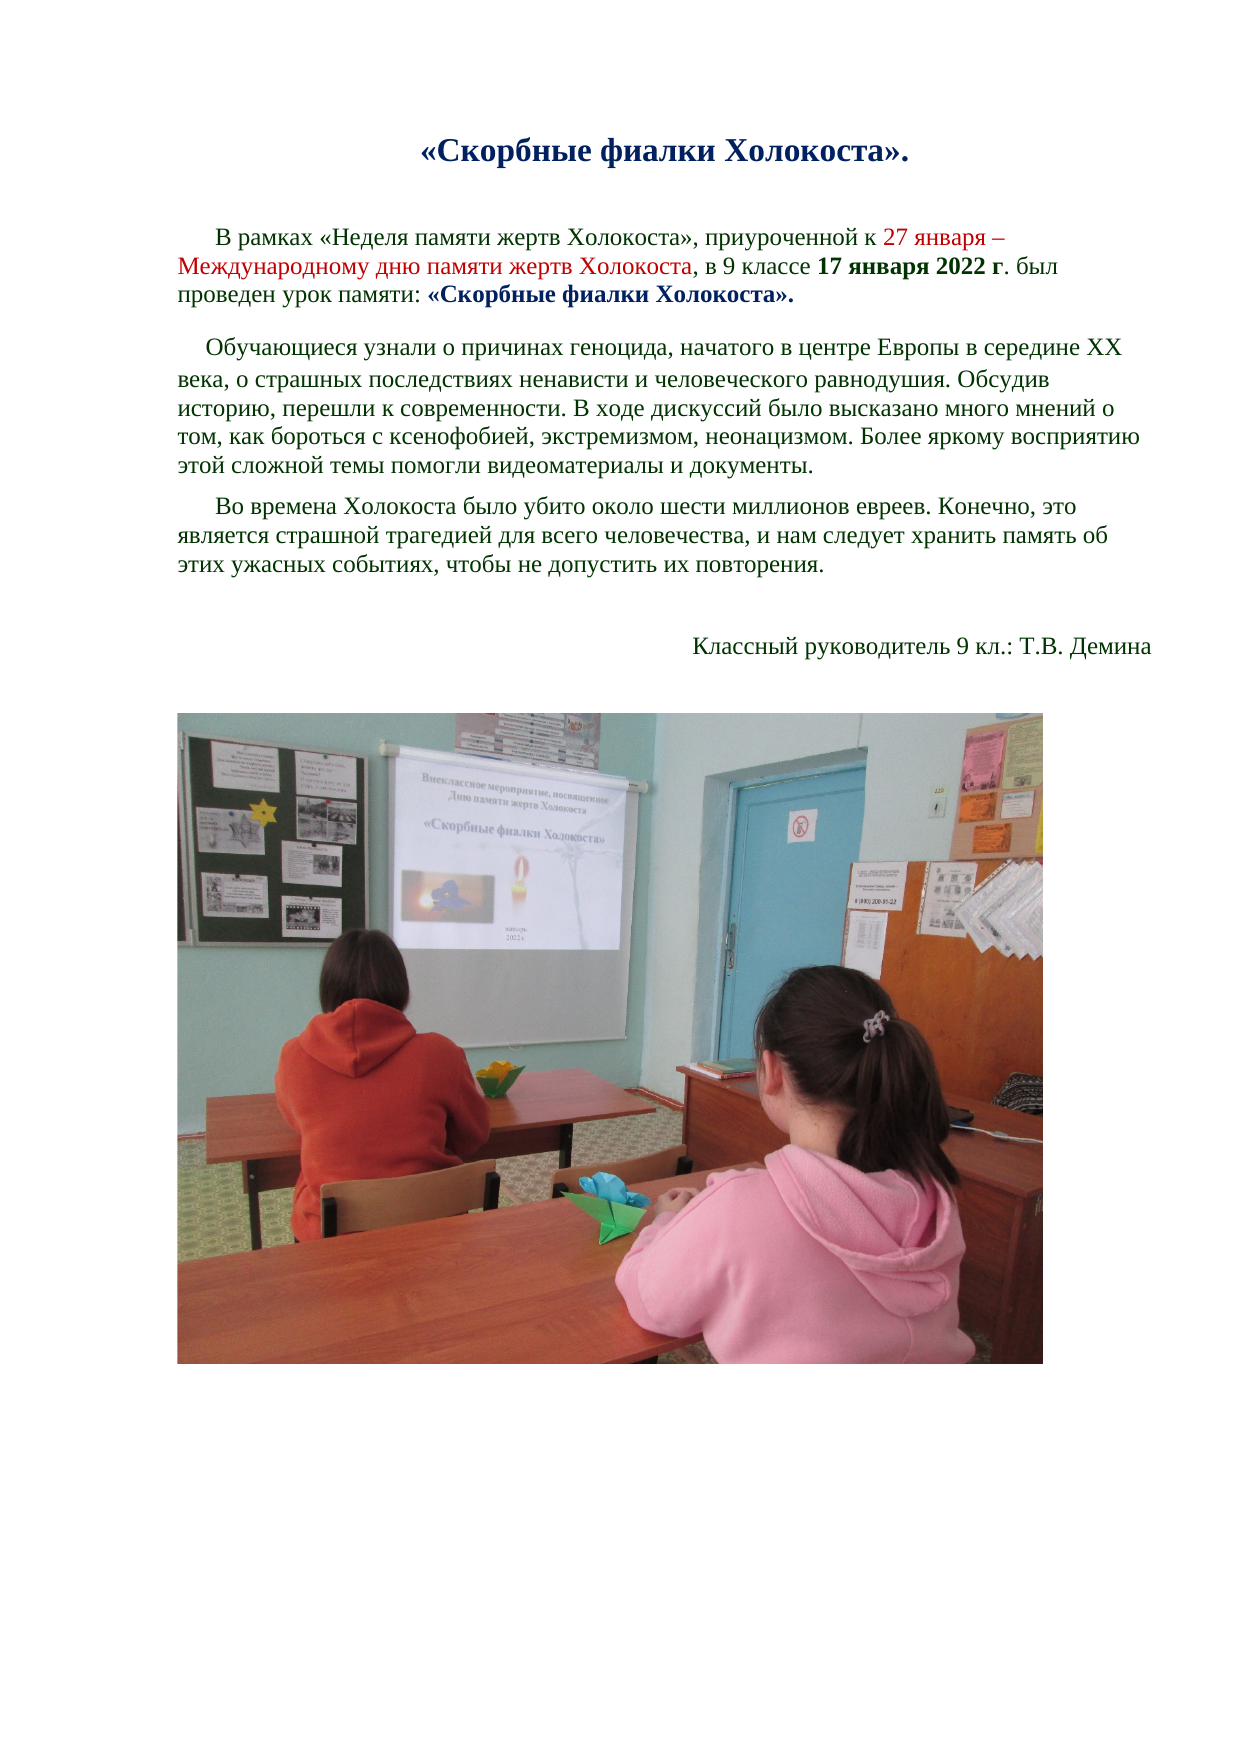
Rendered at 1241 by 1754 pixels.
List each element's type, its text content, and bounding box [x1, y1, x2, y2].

picture [177, 713, 1043, 1364]
text «Скорбные фиалки Холокоста». [177, 131, 1152, 169]
text Классный руководитель 9 кл.: Т.В. Демина [177, 631, 1152, 660]
text Обучающиеся узнали о причинах геноцида, начатого в центре Европы в середине ХХ века, о страшных последствиях ненависти и человеческого равнодушия. Обсудив историю, перешли к современности. В ходе дискуссий было высказано много мнений о том, как бороться с ксенофобией, экстремизмом, неонацизмом. Более яркому восприятию этой сложной темы помогли видеоматериалы и документы. [177, 321, 1152, 479]
text Во времена Холокоста было убито около шести миллионов евреев. Конечно, это является страшной трагедией для всего человечества, и нам следует хранить память об этих ужасных событиях, чтобы не допустить их повторения. [177, 491, 1152, 578]
text В рамках «Неделя памяти жертв Холокоста», приуроченной к 27 января – Международному дню памяти жертв Холокоста, в 9 классе 17 января 2022 г. был проведен урок памяти: «Скорбные фиалки Холокоста». [177, 222, 1152, 308]
